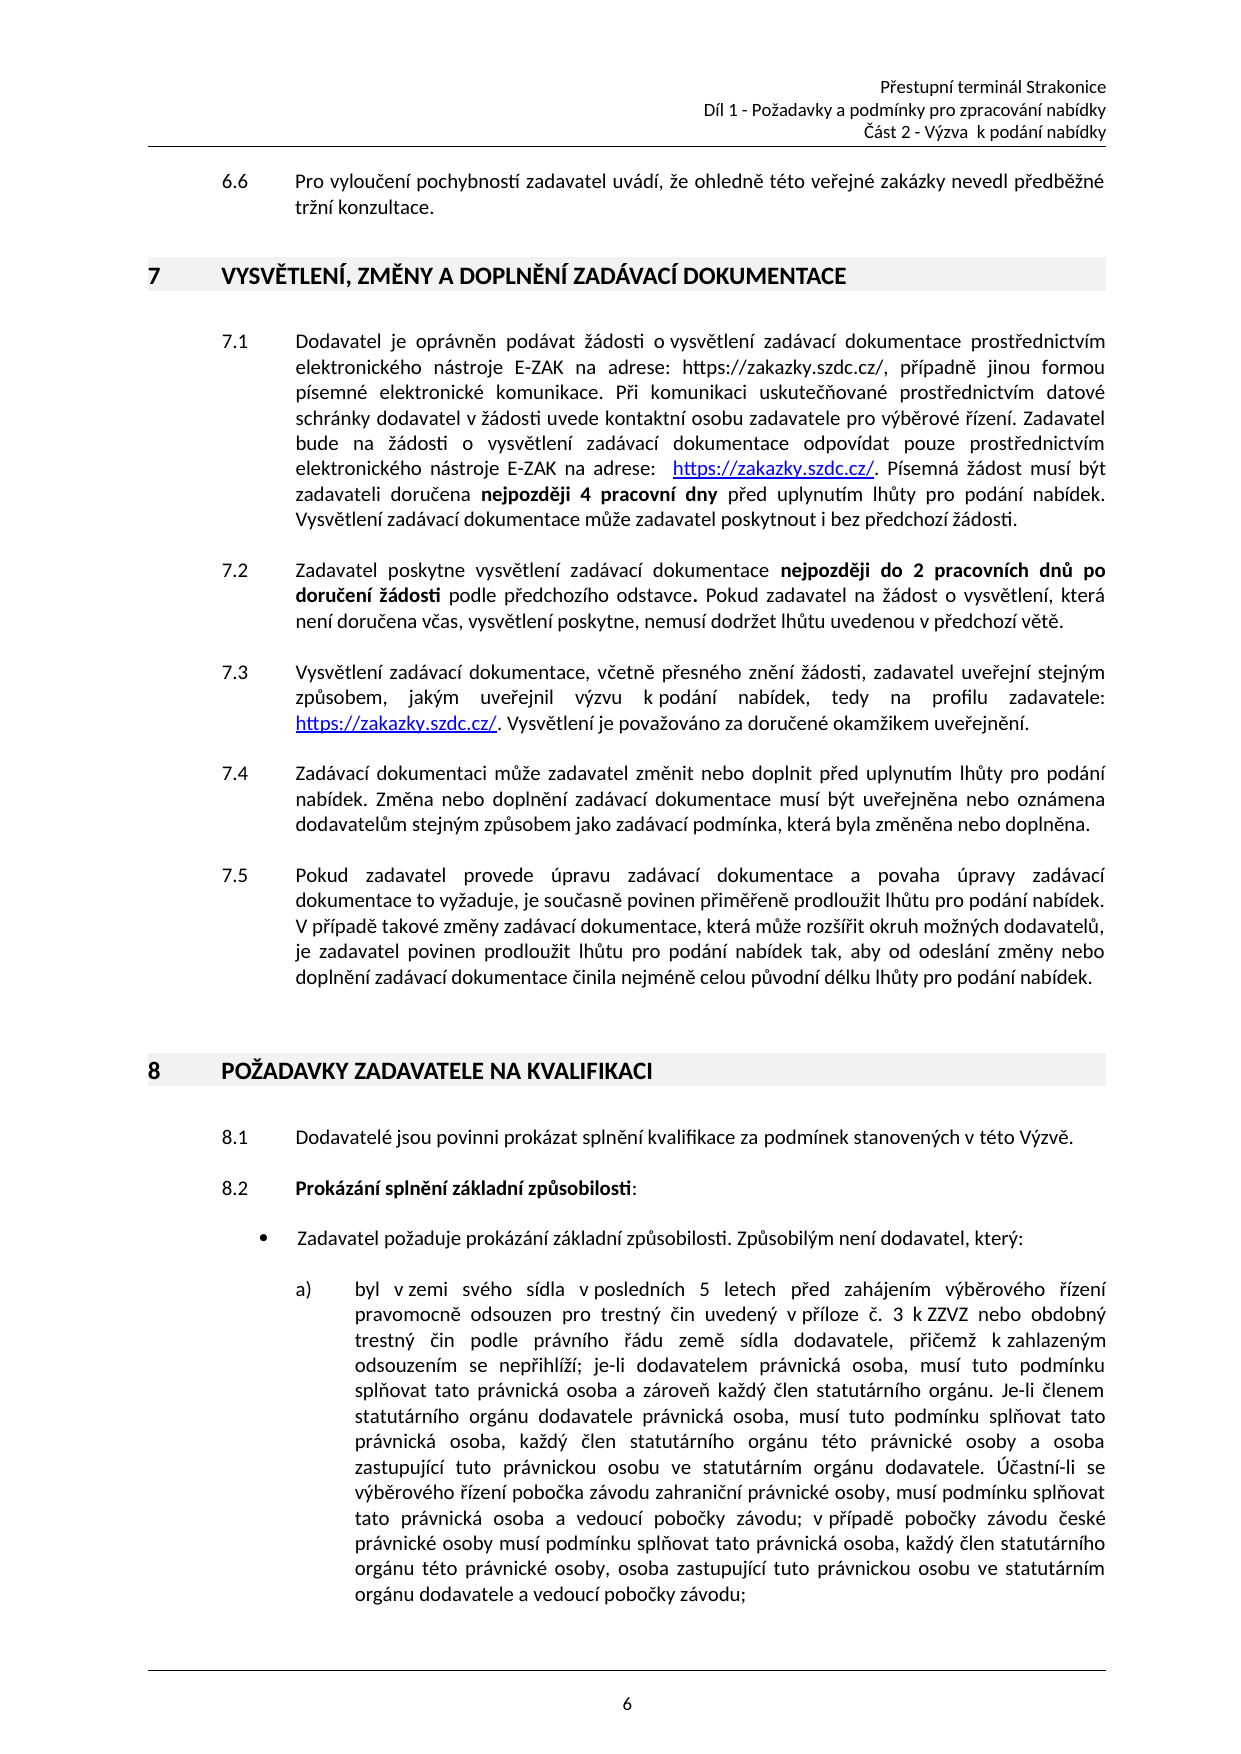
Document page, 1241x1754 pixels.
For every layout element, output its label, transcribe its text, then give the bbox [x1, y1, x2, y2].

list Vysvětlení zadávací dokumentace, včetně přesného znění žádosti, zadavatel uveřejní stejným způsobem, jakým uveřejnil výzvu k podání nabídek, tedy na profilu zadavatele: https://zakazky.szdc.cz/. Vysvětlení je považováno za doručené okamžikem uveřejnění. [222, 659, 1106, 735]
list Pro vyloučení pochybností zadavatel uvádí, že ohledně této veřejné zakázky nevedl předběžné tržní konzultace. [222, 168, 1106, 219]
list Dodavatel je oprávněn podávat žádosti o vysvětlení zadávací dokumentace prostřednictvím elektronického nástroje E-ZAK na adrese: https://zakazky.szdc.cz/, případně jinou formou písemné elektronické komunikace. Při komunikaci uskutečňované prostřednictvím datové schránky dodavatel v žádosti uvede kontaktní osobu zadavatele pro výběrové řízení. Zadavatel bude na žádosti o vysvětlení zadávací dokumentace odpovídat pouze prostřednictvím elektronického nástroje E-ZAK na adrese: https://zakazky.szdc.cz/. Písemná žádost musí být zadavateli doručena nejpozději 4 pracovní dny před uplynutím lhůty pro podání nabídek. Vysvětlení zadávací dokumentace může zadavatel poskytnout i bez předchozí žádosti. [222, 328, 1106, 532]
list Prokázání splnění základní způsobilosti: [222, 1175, 1106, 1200]
list Dodavatelé jsou povinni prokázat splnění kvalifikace za podmínek stanovených v této Výzvě. [222, 1124, 1106, 1149]
list Zadávací dokumentaci může zadavatel změnit nebo doplnit před uplynutím lhůty pro podání nabídek. Změna nebo doplnění zadávací dokumentace musí být uveřejněna nebo oznámena dodavatelům stejným způsobem jako zadávací podmínka, která byla změněna nebo doplněna. [222, 761, 1106, 837]
subtitle POŽADAVKY ZADAVATELE NA KVALIFIKACI [148, 1053, 1106, 1086]
subtitle VYSVĚTLENÍ, ZMĚNY A DOPLNĚNÍ ZADÁVACÍ DOKUMENTACE [148, 257, 1106, 291]
list Pokud zadavatel provede úpravu zadávací dokumentace a povaha úpravy zadávací dokumentace to vyžaduje, je současně povinen přiměřeně prodloužit lhůtu pro podání nabídek. V případě takové změny zadávací dokumentace, která může rozšířit okruh možných dodavatelů, je zadavatel povinen prodloužit lhůtu pro podání nabídek tak, aby od odeslání změny nebo doplnění zadávací dokumentace činila nejméně celou původní délku lhůty pro podání nabídek. [222, 862, 1106, 989]
list Zadavatel požaduje prokázání základní způsobilosti. Způsobilým není dodavatel, který: [260, 1226, 1106, 1251]
list Zadavatel poskytne vysvětlení zadávací dokumentace nejpozději do 2 pracovních dnů po doručení žádosti podle předchozího odstavce. Pokud zadavatel na žádost o vysvětlení, která není doručena včas, vysvětlení poskytne, nemusí dodržet lhůtu uvedenou v předchozí větě. [222, 557, 1106, 633]
text a) byl v zemi svého sídla v posledních 5 letech před zahájením výběrového řízení pravomocně odsouzen pro trestný čin uvedený v příloze č. 3 k ZZVZ nebo obdobný trestný čin podle právního řádu země sídla dodavatele, přičemž k zahlazeným odsouzením se nepřihlíží; je-li dodavatelem právnická osoba, musí tuto podmínku splňovat tato právnická osoba a zároveň každý člen statutárního orgánu. Je-li členem statutárního orgánu dodavatele právnická osoba, musí tuto podmínku splňovat tato právnická osoba, každý člen statutárního orgánu této právnické osoby a osoba zastupující tuto právnickou osobu ve statutárním orgánu dodavatele. Účastní-li se výběrového řízení pobočka závodu zahraniční právnické osoby, musí podmínku splňovat tato právnická osoba a vedoucí pobočky závodu; v případě pobočky závodu české právnické osoby musí podmínku splňovat tato právnická osoba, každý člen statutárního orgánu této právnické osoby, osoba zastupující tuto právnickou osobu ve statutárním orgánu dodavatele a vedoucí pobočky závodu; [295, 1276, 1106, 1606]
